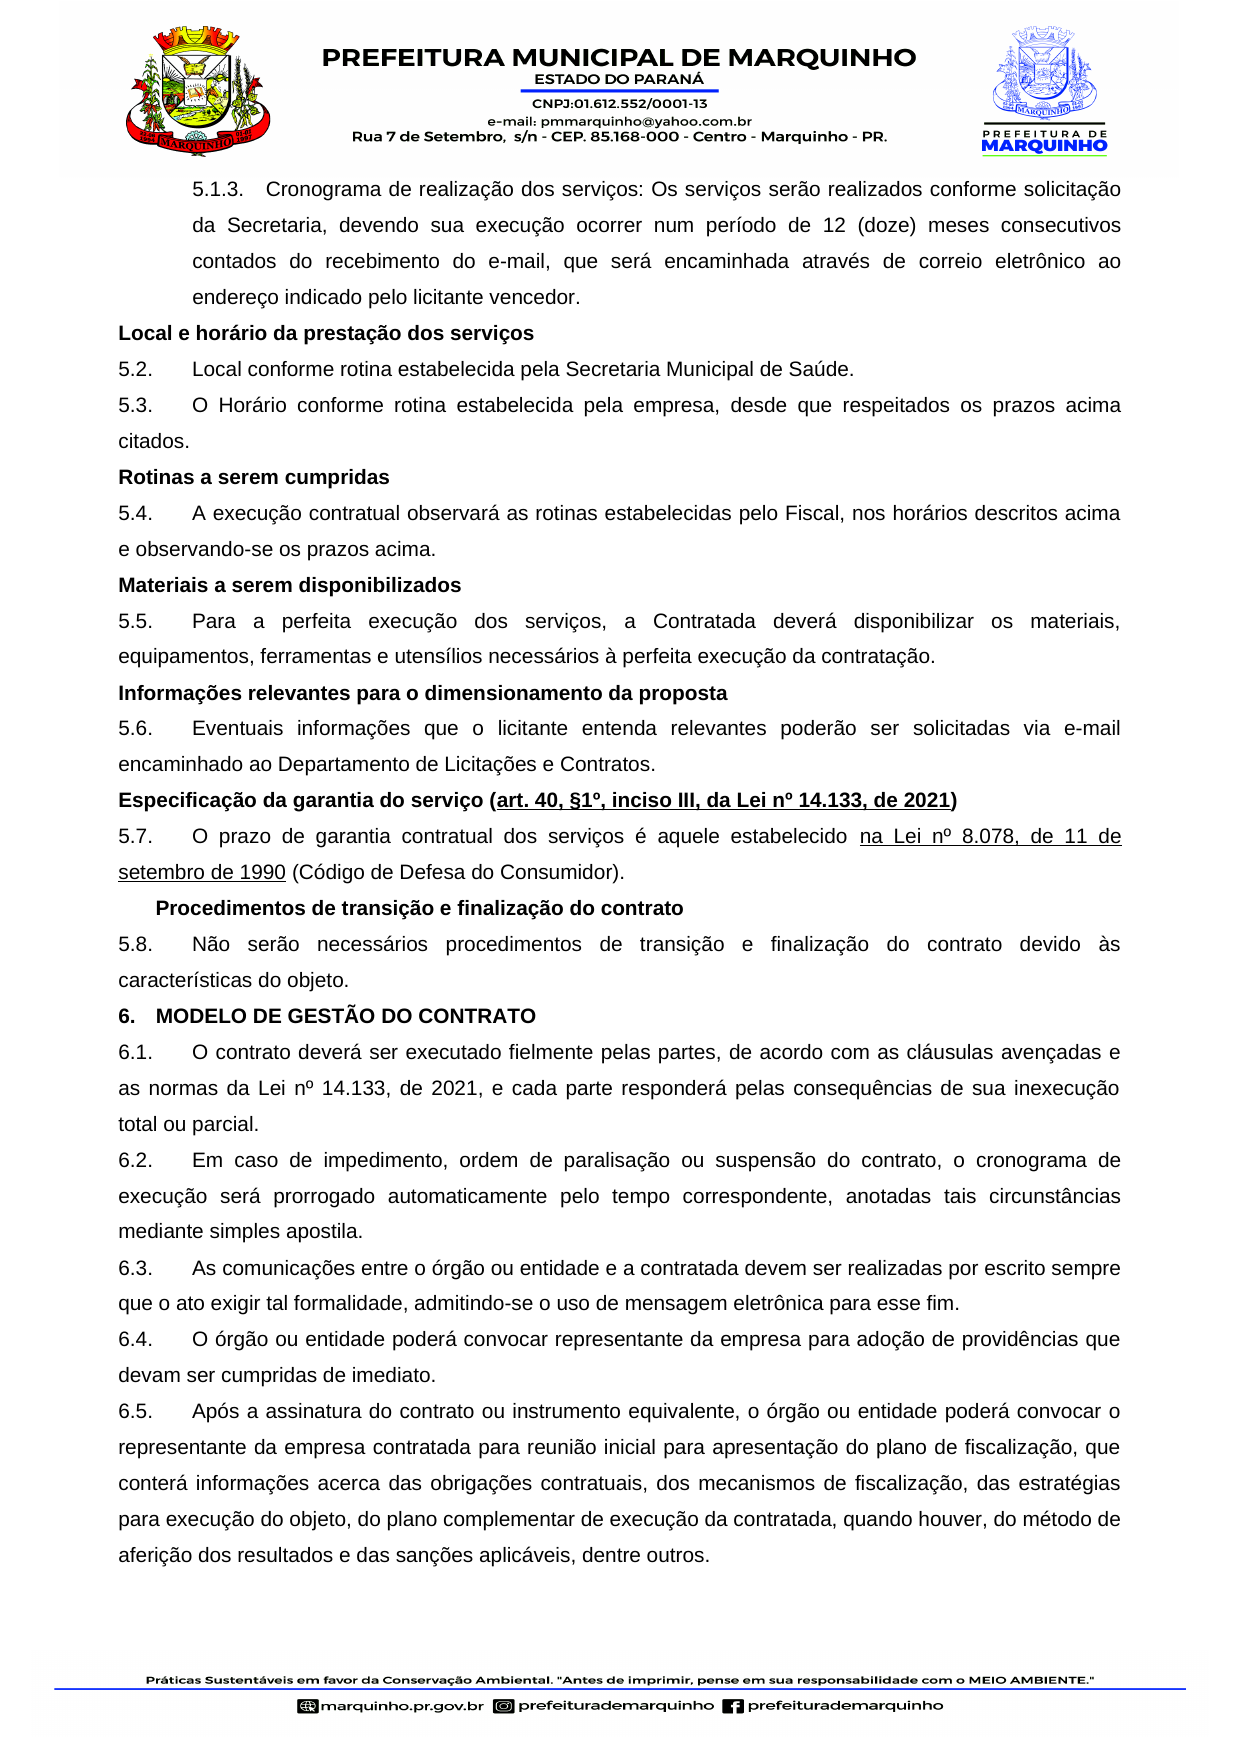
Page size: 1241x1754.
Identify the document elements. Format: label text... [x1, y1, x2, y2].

text O prazo de garantia contratual dos serviços é aquele estabelecido na Lei nº 8.078, de 11 de setembro de 1990 (Código de Defesa do Consumidor). [118, 824, 1122, 884]
text Local conforme rotina estabelecida pela Secretaria Municipal de Saúde. [118, 357, 1122, 381]
text Não serão necessários procedimentos de transição e finalização do contrato devido às características do objeto. [118, 932, 1122, 992]
text Local e horário da prestação dos serviços [118, 321, 1122, 345]
text Para a perfeita execução dos serviços, a Contratada deverá disponibilizar os materiais, equipamentos, ferramentas e utensílios necessários à perfeita execução da contratação. [118, 608, 1122, 668]
text Após a assinatura do contrato ou instrumento equivalente, o órgão ou entidade poderá convocar o representante da empresa contratada para reunião inicial para apresentação do plano de fiscalização, que conterá informações acerca das obrigações contratuais, dos mecanismos de fiscalização, das estratégias para execução do objeto, do plano complementar de execução da contratada, quando houver, do método de aferição dos resultados e das sanções aplicáveis, dentre outros. [118, 1399, 1122, 1567]
text Materiais a serem disponibilizados [118, 572, 1122, 596]
text Informações relevantes para o dimensionamento da proposta [118, 680, 1122, 704]
text Eventuais informações que o licitante entenda relevantes poderão ser solicitadas via e-mail encaminhado ao Departamento de Licitações e Contratos. [118, 716, 1122, 776]
text O órgão ou entidade poderá convocar representante da empresa para adoção de providências que devam ser cumpridas de imediato. [118, 1327, 1122, 1387]
text MODELO DE GESTÃO DO CONTRATO [118, 1004, 1122, 1028]
text Procedimentos de transição e finalização do contrato [155, 896, 1122, 920]
text O Horário conforme rotina estabelecida pela empresa, desde que respeitados os prazos acima citados. [118, 393, 1122, 453]
text A execução contratual observará as rotinas estabelecidas pelo Fiscal, nos horários descritos acima e observando-se os prazos acima. [118, 501, 1122, 561]
text Especificação da garantia do serviço (art. 40, §1º, inciso III, da Lei nº 14.133, de 2021) [118, 788, 1122, 812]
text Rotinas a serem cumpridas [118, 465, 1122, 489]
text O contrato deverá ser executado fielmente pelas partes, de acordo com as cláusulas avençadas e as normas da Lei nº 14.133, de 2021, e cada parte responderá pelas consequências de sua inexecução total ou parcial. [118, 1040, 1122, 1136]
text Em caso de impedimento, ordem de paralisação ou suspensão do contrato, o cronograma de execução será prorrogado automaticamente pelo tempo correspondente, anotadas tais circunstâncias mediante simples apostila. [118, 1147, 1122, 1243]
text As comunicações entre o órgão ou entidade e a contratada devem ser realizadas por escrito sempre que o ato exigir tal formalidade, admitindo-se o uso de mensagem eletrônica para esse fim. [118, 1255, 1122, 1315]
picture [30, 1650, 1210, 1737]
picture [59, 1, 1179, 178]
text Cronograma de realização dos serviços: Os serviços serão realizados conforme solicitação da Secretaria, devendo sua execução ocorrer num período de 12 (doze) meses consecutivos contados do recebimento do e-mail, que será encaminhada através de correio eletrônico ao endereço indicado pelo licitante vencedor. [192, 177, 1122, 309]
